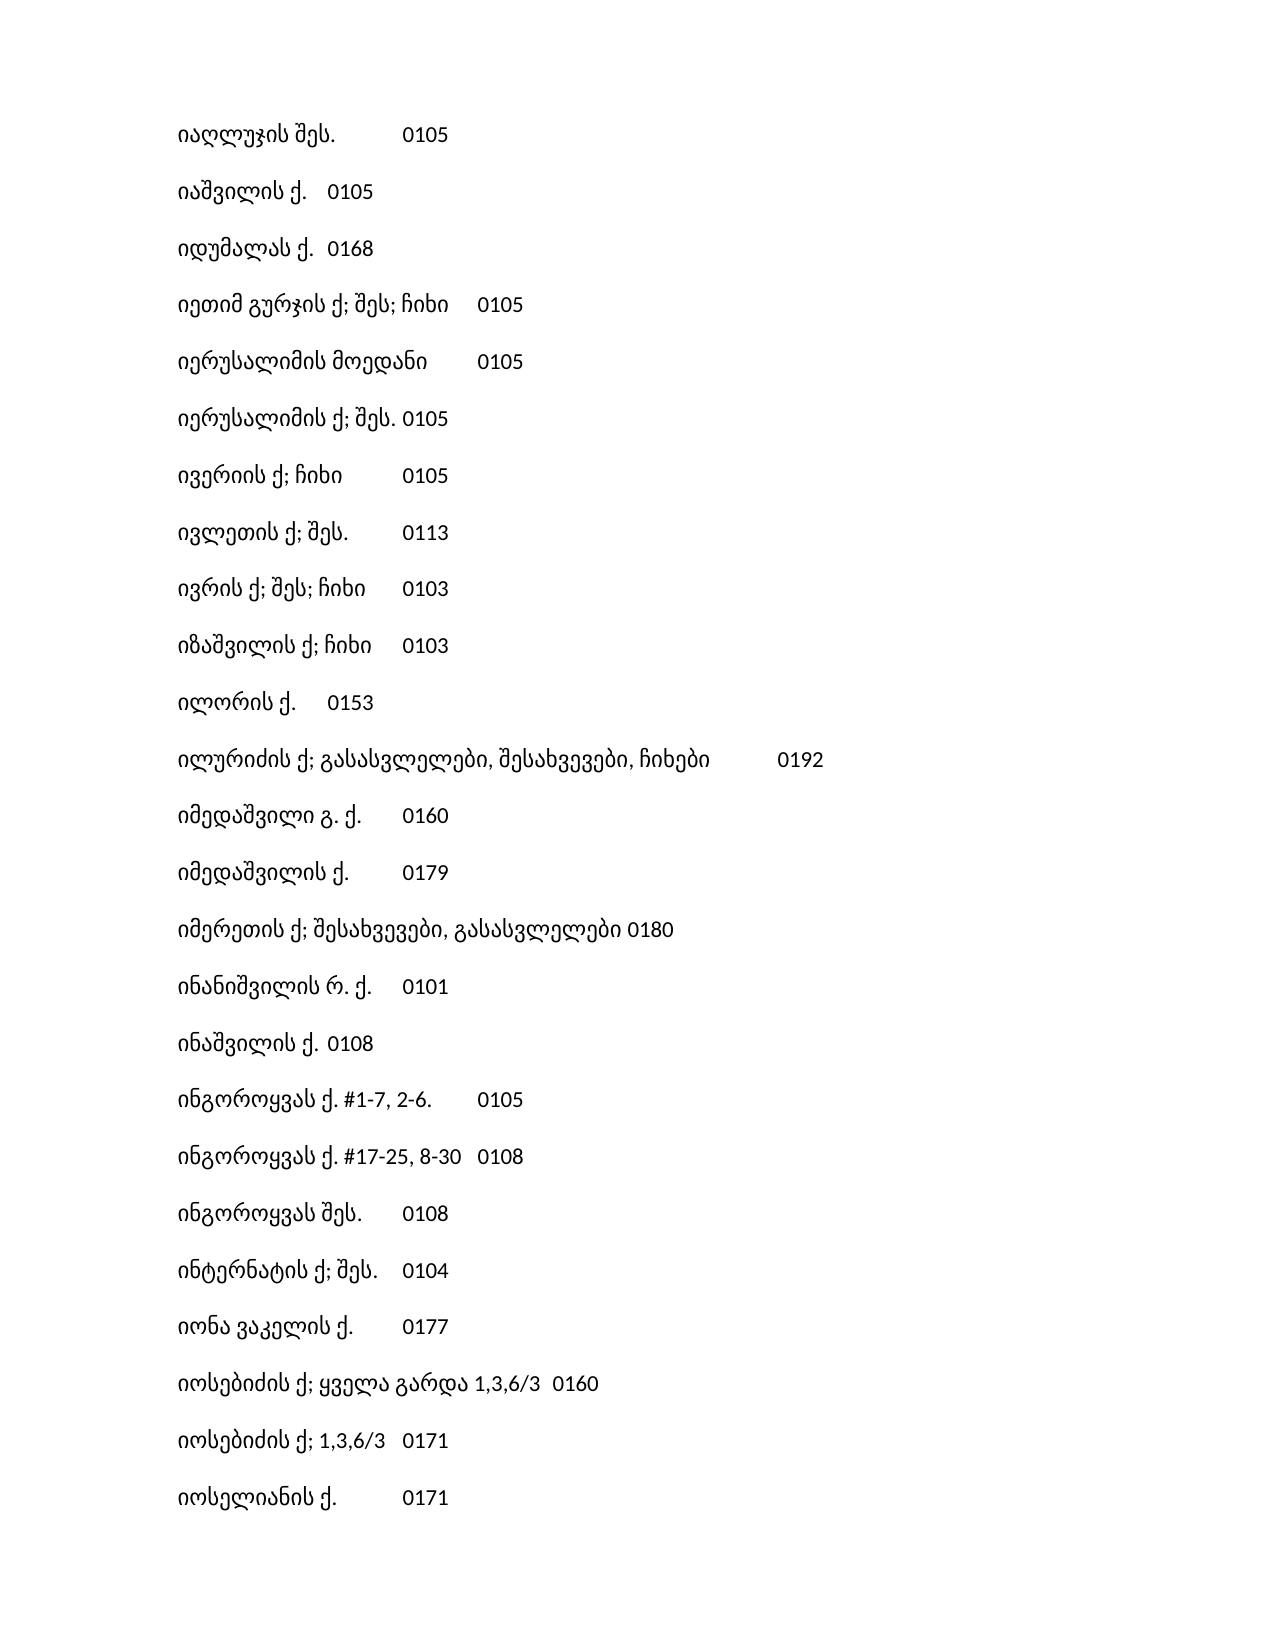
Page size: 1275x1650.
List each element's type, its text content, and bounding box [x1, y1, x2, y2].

text იმედაშვილი გ. ქ. 0160 [177, 799, 1186, 831]
text ინგოროყვას შეს. 0108 [177, 1197, 1186, 1228]
text იერუსალიმის მოედანი 0105 [177, 345, 1186, 376]
text ივლეთის ქ; შეს. 0113 [177, 516, 1186, 547]
text ინტერნატის ქ; შეს. 0104 [177, 1253, 1186, 1285]
text ილორის ქ. 0153 [177, 686, 1186, 717]
text იოსებიძის ქ; 1,3,6/3 0171 [177, 1424, 1186, 1455]
text იმერეთის ქ; შესახვევები, გასასვლელები 0180 [177, 913, 1186, 944]
text იზაშვილის ქ; ჩიხი 0103 [177, 629, 1186, 660]
text იოსელიანის ქ. 0171 [177, 1481, 1186, 1512]
text ინგოროყვას ქ. #17-25, 8-30 0108 [177, 1140, 1186, 1171]
text ინანიშვილის რ. ქ. 0101 [177, 970, 1186, 1001]
text ინგოროყვას ქ. #1-7, 2-6. 0105 [177, 1083, 1186, 1114]
text იაშვილის ქ. 0105 [177, 175, 1186, 206]
text ივრის ქ; შეს; ჩიხი 0103 [177, 572, 1186, 603]
text იდუმალას ქ. 0168 [177, 232, 1186, 263]
text ივერიის ქ; ჩიხი 0105 [177, 459, 1186, 490]
text იერუსალიმის ქ; შეს. 0105 [177, 402, 1186, 433]
text იმედაშვილის ქ. 0179 [177, 856, 1186, 887]
text ილურიძის ქ; გასასვლელები, შესახვევები, ჩიხები 0192 [177, 743, 1186, 774]
text იაღლუჯის შეს. 0105 [177, 118, 1186, 149]
text იეთიმ გურჯის ქ; შეს; ჩიხი 0105 [177, 288, 1186, 320]
text იოსებიძის ქ; ყველა გარდა 1,3,6/3 0160 [177, 1367, 1186, 1398]
text იონა ვაკელის ქ. 0177 [177, 1310, 1186, 1342]
text ინაშვილის ქ. 0108 [177, 1026, 1186, 1058]
